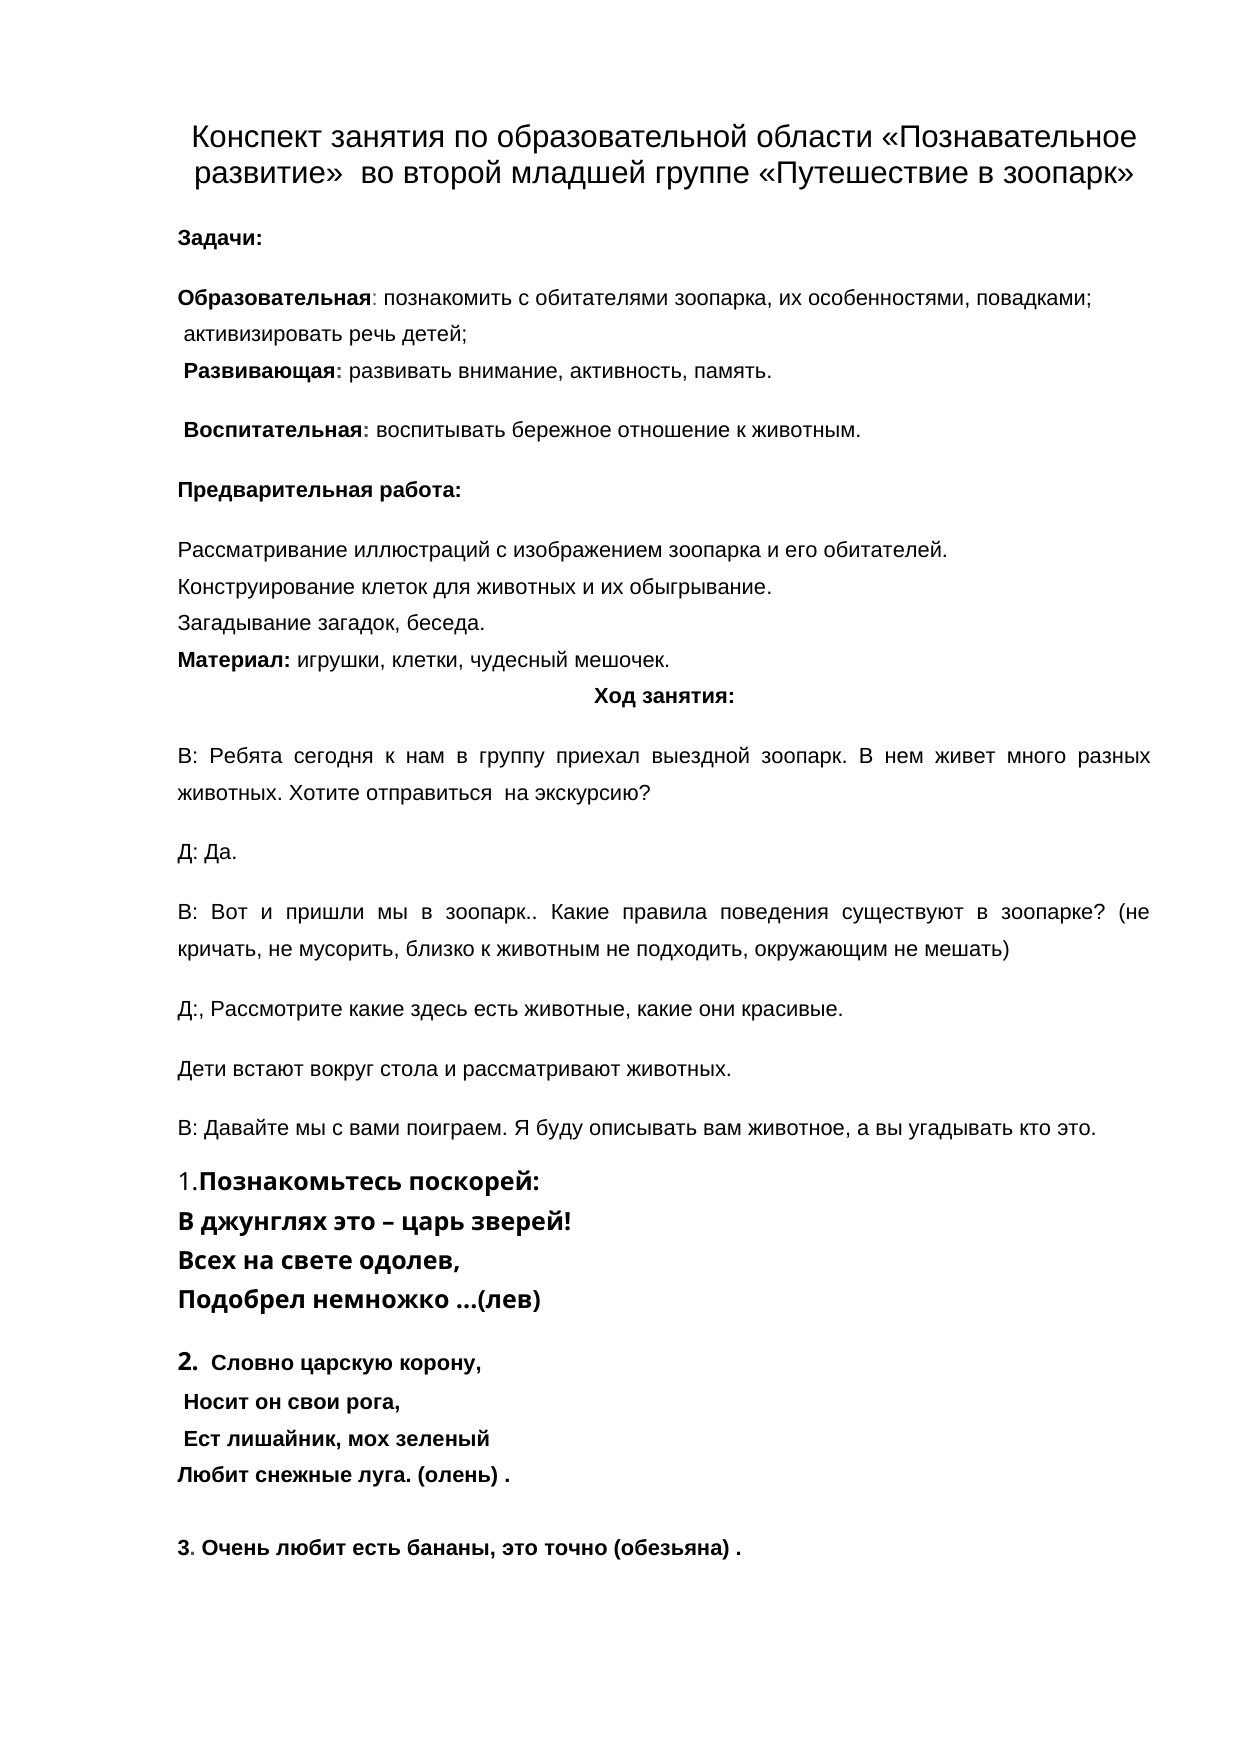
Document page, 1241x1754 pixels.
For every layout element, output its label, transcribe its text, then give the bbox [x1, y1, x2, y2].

text Загадывание загадок, беседа. [177, 599, 1152, 635]
text Любит снежные луга. (олень) . [177, 1451, 1152, 1487]
text 2. Словно царскую корону, [177, 1341, 1152, 1378]
text 1.Познакомьтесь поскорей: В джунглях это – царь зверей! Всех на свете одолев, Подобрел немножко ...(лев) [177, 1164, 1152, 1316]
text активизировать речь детей; [177, 310, 1152, 346]
text В: Вот и пришли мы в зоопарк.. Какие правила поведения существуют в зоопарке? (не кричать, не мусорить, близко к животным не подходить, окружающим не мешать) [177, 888, 1152, 961]
text Рассматривание иллюстраций с изображением зоопарка и его обитателей. [177, 526, 1152, 562]
text Образовательная: познакомить с обитателями зоопарка, их особенностями, повадками; [177, 273, 1152, 310]
text В: Ребята сегодня к нам в группу приехал выездной зоопарк. В нем живет много разных животных. Хотите отправиться на экскурсию? [177, 732, 1152, 804]
text Носит он свои рога, [177, 1378, 1152, 1414]
text Материал: игрушки, клетки, чудесный мешочек. [177, 635, 1152, 672]
text Предварительная работа: [177, 466, 1152, 502]
text Задачи: [177, 213, 1152, 250]
text Дети встают вокруг стола и рассматривают животных. [177, 1044, 1152, 1081]
text Ест лишайник, мох зеленый [177, 1414, 1152, 1451]
text Д:, Рассмотрите какие здесь есть животные, какие они красивые. [177, 984, 1152, 1021]
text В: Давайте мы с вами поиграем. Я буду описывать вам животное, а вы угадывать кто это. [177, 1104, 1152, 1141]
text Воспитательная: воспитывать бережное отношение к животным. [177, 406, 1152, 443]
text Конструирование клеток для животных и их обыгрывание. [177, 562, 1152, 599]
text Развивающая: развивать внимание, активность, память. [177, 346, 1152, 383]
text Ход занятия: [177, 672, 1152, 708]
text Д: Да. [177, 828, 1152, 864]
text Конспект занятия по образовательной области «Познавательное развитие» во второй младшей группе «Путешествие в зоопарк» [177, 118, 1152, 190]
text 3. Очень любит есть бананы, это точно (обезьяна) . [177, 1524, 1152, 1560]
